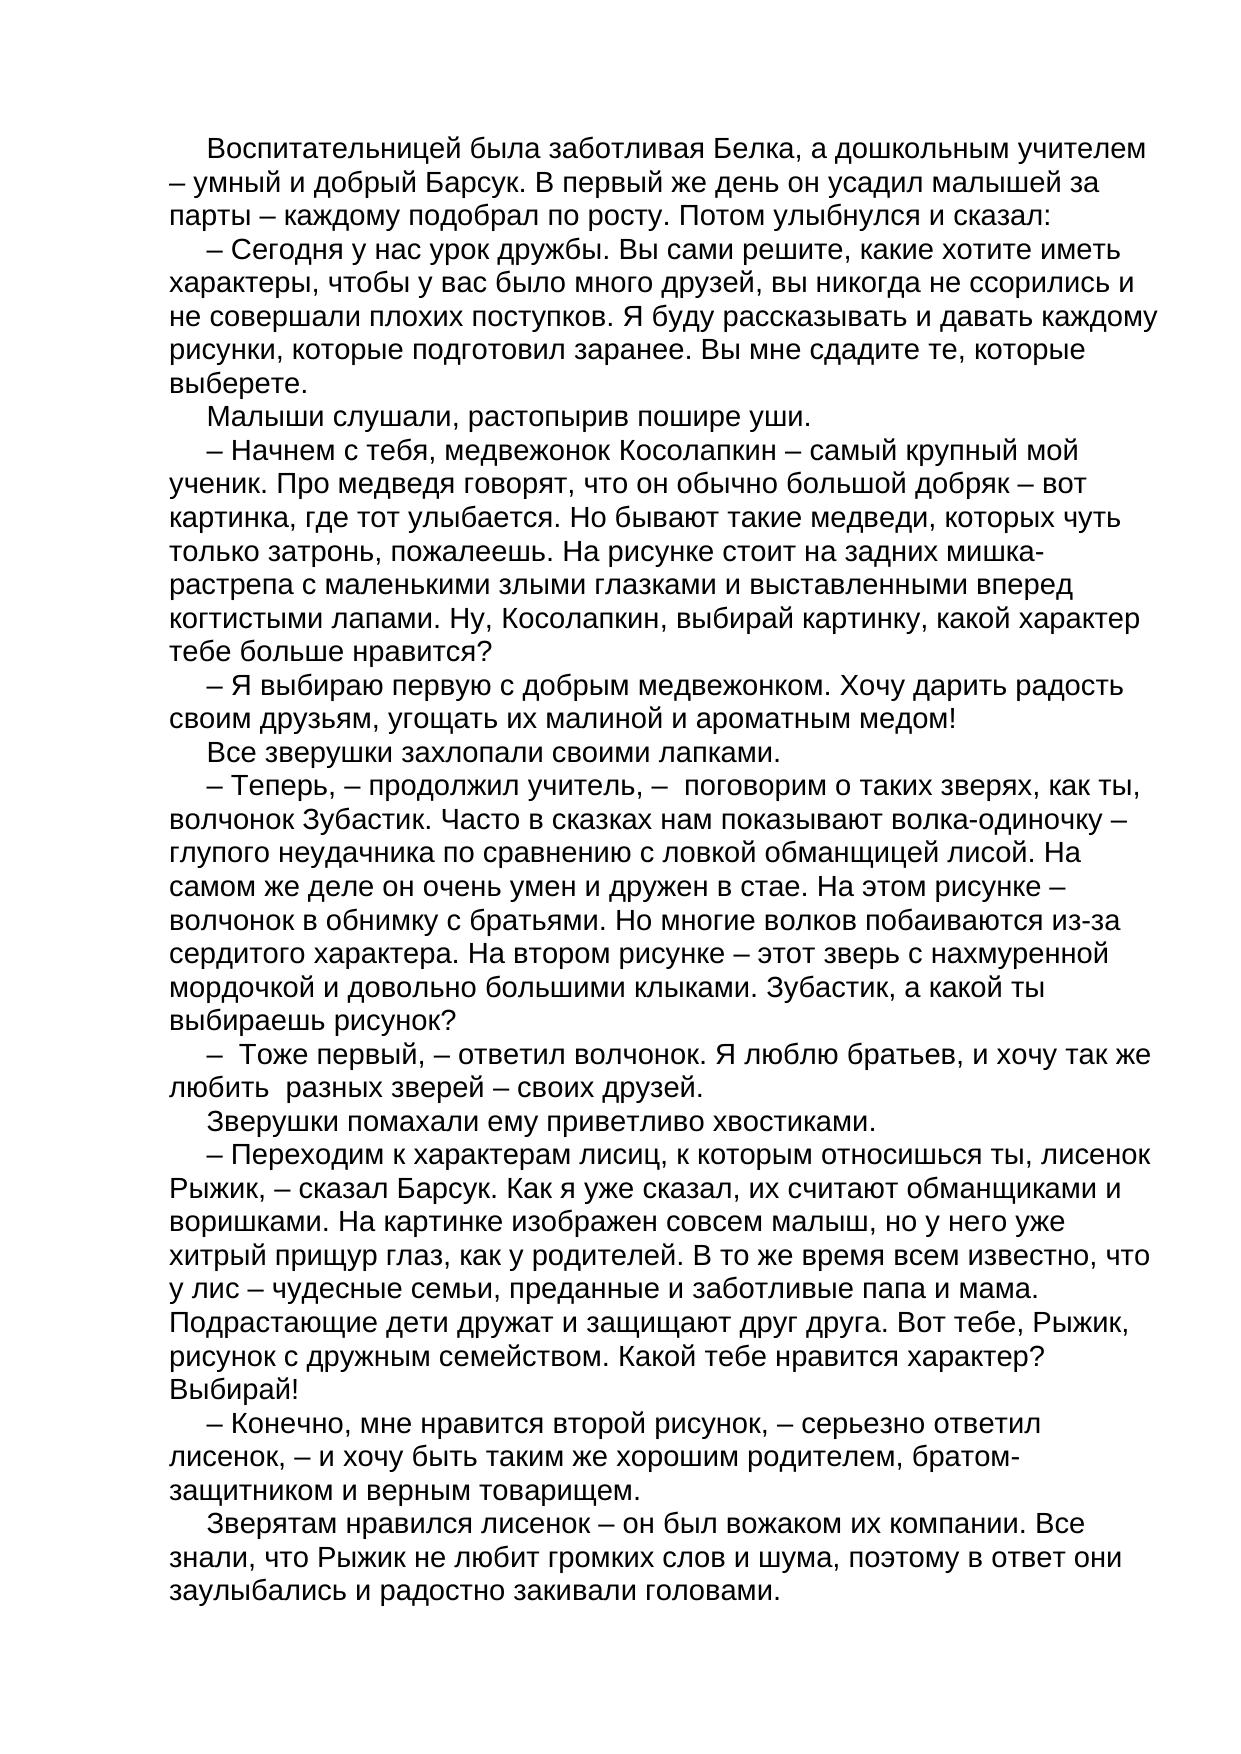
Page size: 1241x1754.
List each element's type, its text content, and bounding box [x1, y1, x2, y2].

text – Переходим к характерам лисиц, к которым относишься ты, лисенок Рыжик, – сказал Барсук. Как я уже сказал, их считают обманщиками и воришками. На картинке изображен совсем малыш, но у него уже хитрый прищур глаз, как у родителей. В то же время всем известно, что у лис – чудесные семьи, преданные и заботливые папа и мама. Подрастающие дети дружат и защищают друг друга. Вот тебе, Рыжик, рисунок с дружным семейством. Какой тебе нравится характер? Выбирай! [169, 1137, 1165, 1406]
text Зверятам нравился лисенок – он был вожаком их компании. Все знали, что Рыжик не любит громких слов и шума, поэтому в ответ они заулыбались и радостно закивали головами. [169, 1506, 1165, 1607]
text Малыши слушали, растопырив пошире уши. [169, 399, 1165, 433]
text – Конечно, мне нравится второй рисунок, – серьезно ответил лисенок, – и хочу быть таким же хорошим родителем, братом-защитником и верным товарищем. [169, 1406, 1165, 1506]
text – Начнем с тебя, медвежонок Косолапкин – самый крупный мой ученик. Про медведя говорят, что он обычно большой добряк – вот картинка, где тот улыбается. Но бывают такие медведи, которых чуть только затронь, пожалеешь. На рисунке стоит на задних мишка-растрепа с маленькими злыми глазками и выставленными вперед когтистыми лапами. Ну, Косолапкин, выбирай картинку, какой характер тебе больше нравится? [169, 433, 1165, 668]
text Зверушки помахали ему приветливо хвостиками. [169, 1104, 1165, 1137]
text – Тоже первый, – ответил волчонок. Я люблю братьев, и хочу так же любить разных зверей – своих друзей. [169, 1037, 1165, 1104]
text – Сегодня у нас урок дружбы. Вы сами решите, какие хотите иметь характеры, чтобы у вас было много друзей, вы никогда не ссорились и не совершали плохих поступков. Я буду рассказывать и давать каждому рисунки, которые подготовил заранее. Вы мне сдадите те, которые выберете. [169, 232, 1165, 399]
text Воспитательницей была заботливая Белка, а дошкольным учителем – умный и добрый Барсук. В первый же день он усадил малышей за парты – каждому подобрал по росту. Потом улыбнулся и сказал: [169, 131, 1165, 232]
text – Я выбираю первую с добрым медвежонком. Хочу дарить радость своим друзьям, угощать их малиной и ароматным медом! [169, 668, 1165, 735]
text – Теперь, – продолжил учитель, – поговорим о таких зверях, как ты, волчонок Зубастик. Часто в сказках нам показывают волка-одиночку – глупого неудачника по сравнению с ловкой обманщицей лисой. На самом же деле он очень умен и дружен в стае. На этом рисунке – волчонок в обнимку с братьями. Но многие волков побаиваются из-за сердитого характера. На втором рисунке – этот зверь с нахмуренной мордочкой и довольно большими клыками. Зубастик, а какой ты выбираешь рисунок? [169, 768, 1165, 1037]
text Все зверушки захлопали своими лапками. [169, 735, 1165, 768]
